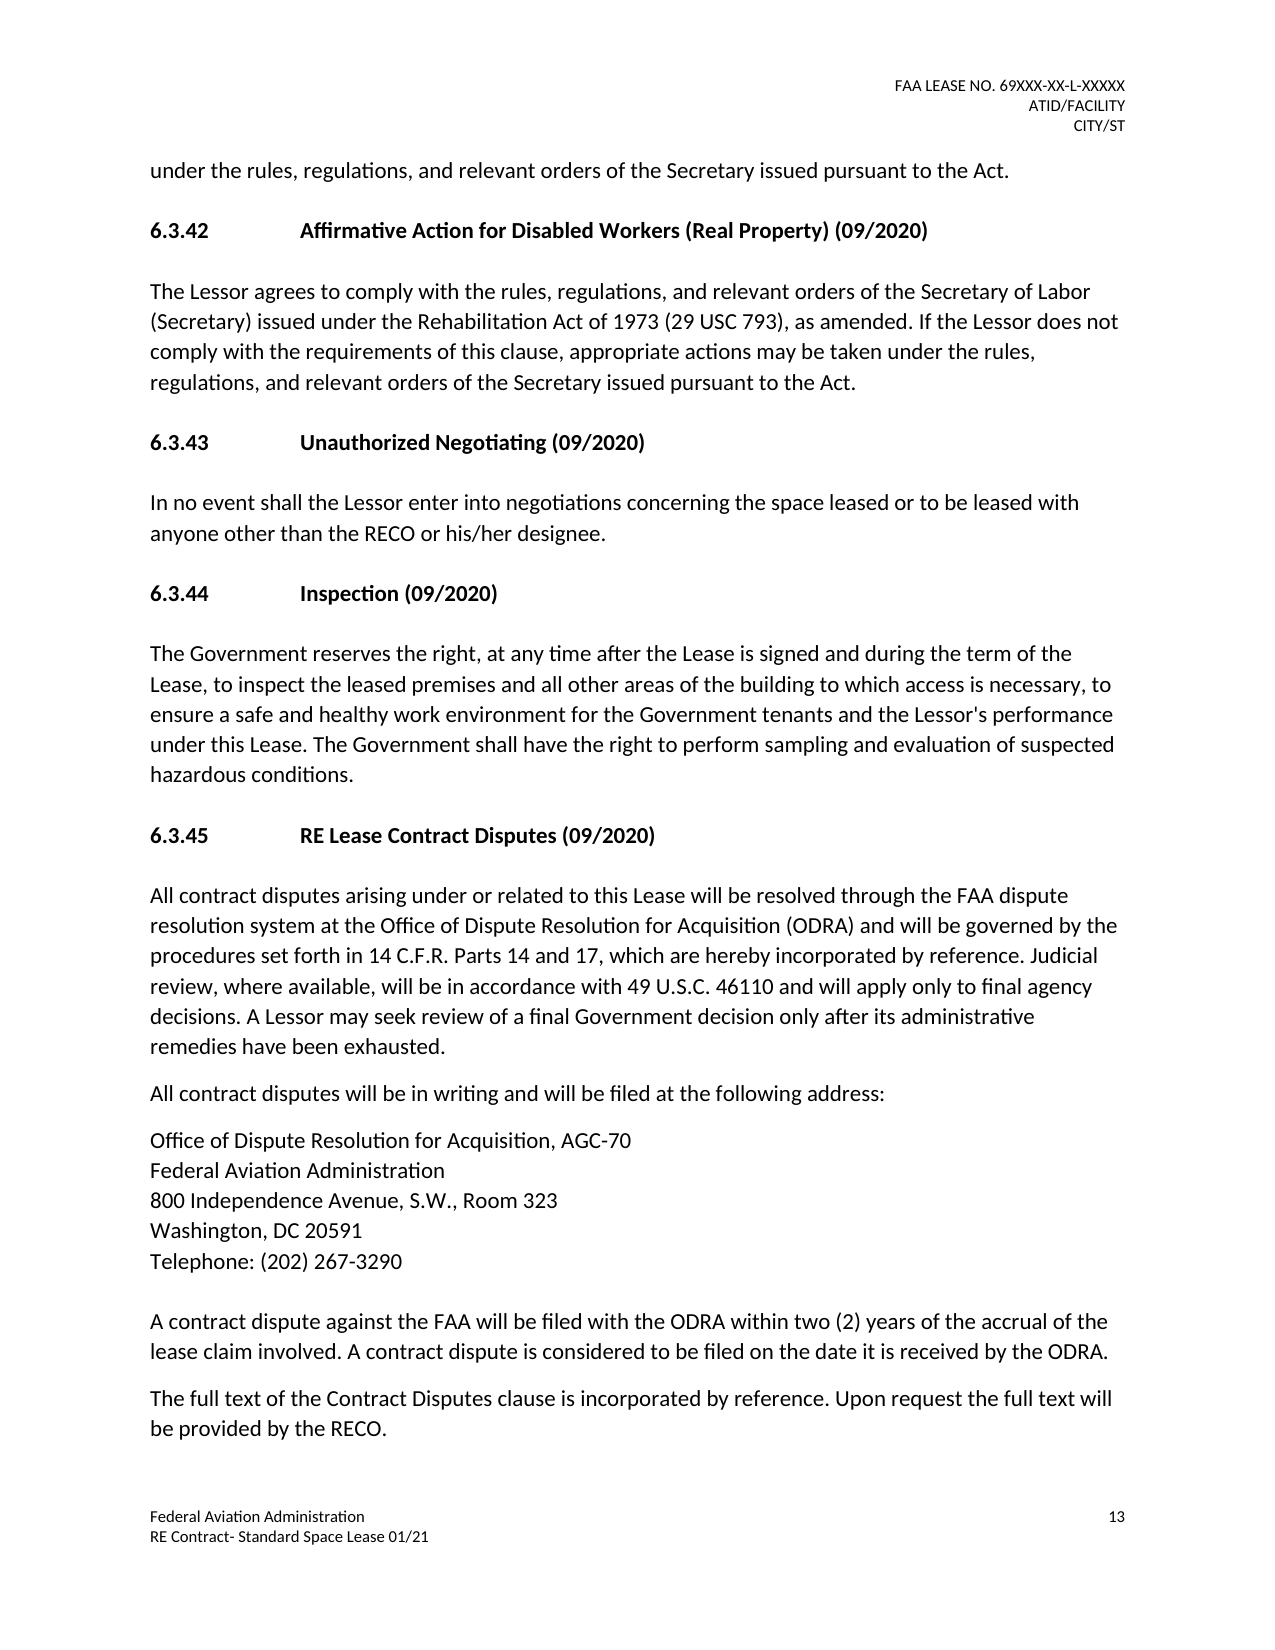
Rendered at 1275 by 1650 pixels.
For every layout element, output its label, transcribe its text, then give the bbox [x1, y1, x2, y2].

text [150, 1384, 1125, 1473]
text All contract disputes will be in writing and will be filed at the following address: [150, 1079, 1125, 1107]
text Telephone: (202) 267-3290 [150, 1247, 1125, 1275]
text Washington, DC 20591 [150, 1217, 1125, 1245]
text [150, 156, 1125, 1060]
text 800 Independence Avenue, S.W., Room 323 [150, 1186, 1125, 1214]
text A contract dispute against the FAA will be filed with the ODRA within two (2) years of the accrual of the lease claim involved. A contract dispute is considered to be filed on the date it is received by the ODRA. [150, 1307, 1125, 1366]
text Federal Aviation Administration [150, 1156, 1125, 1184]
text Office of Dispute Resolution for Acquisition, AGC-70 [150, 1126, 1125, 1154]
